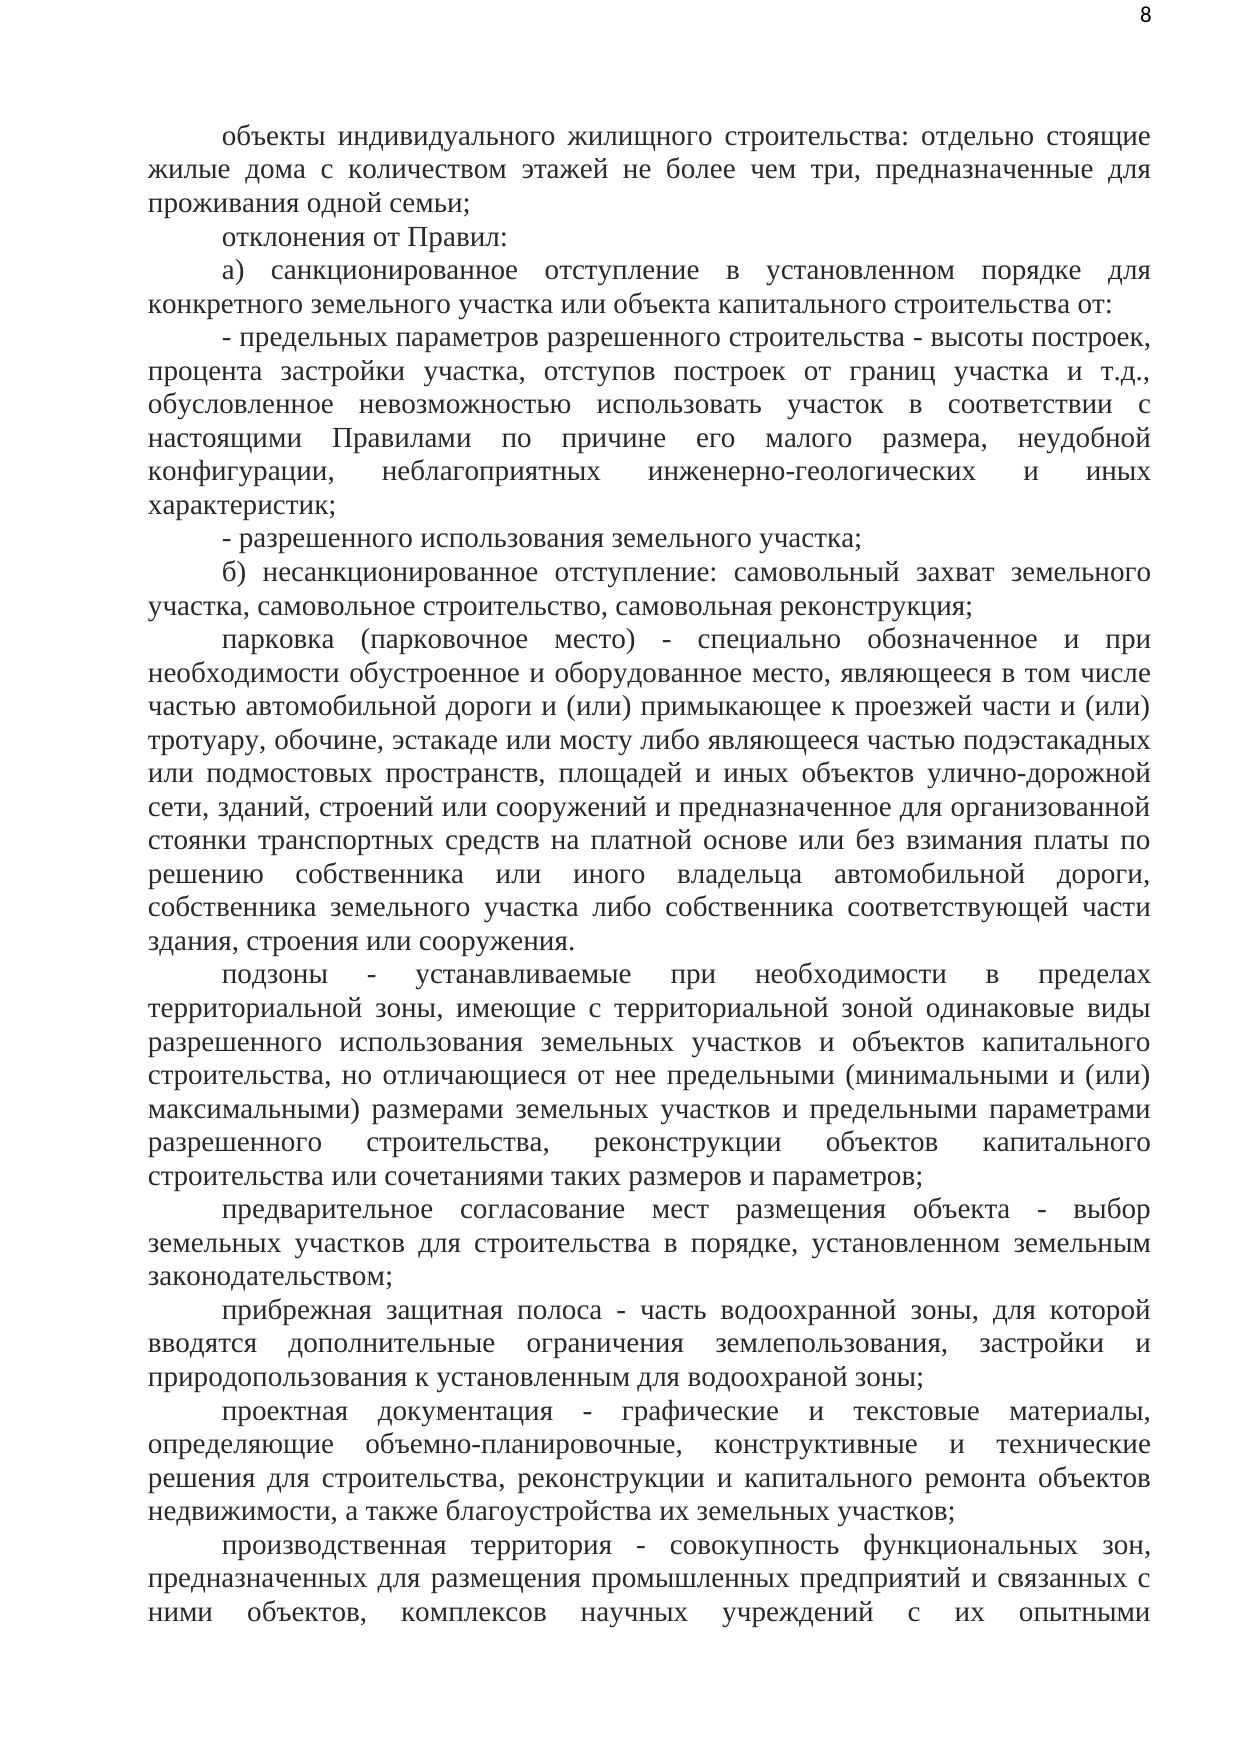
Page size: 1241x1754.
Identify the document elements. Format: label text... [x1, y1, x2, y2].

text а) санкционированное отступление в установленном порядке для конкретного земельного участка или объекта капитального строительства от: [148, 252, 1152, 319]
text отклонения от Правил: [148, 219, 1152, 252]
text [148, 1527, 1152, 1627]
text предварительное согласование мест размещения объекта - выбор земельных участков для строительства в порядке, установленном земельным законодательством; [148, 1191, 1152, 1292]
text б) несанкционированное отступление: самовольный захват земельного участка, самовольное строительство, самовольная реконструкция; [148, 554, 1152, 621]
text прибрежная защитная полоса - часть водоохранной зоны, для которой вводятся дополнительные ограничения землепользования, застройки и природопользования к установленным для водоохраной зоны; [148, 1292, 1152, 1393]
text - предельных параметров разрешенного строительства - высоты построек, процента застройки участка, отступов построек от границ участка и т.д., обусловленное невозможностью использовать участок в соответствии с настоящими Правилами по причине его малого размера, неудобной конфигурации, неблагоприятных инженерно-геологических и иных характеристик; [148, 319, 1152, 521]
text - разрешенного использования земельного участка; [148, 521, 1152, 554]
text подзоны - устанавливаемые при необходимости в пределах территориальной зоны, имеющие с территориальной зоной одинаковые виды разрешенного использования земельных участков и объектов капитального строительства, но отличающиеся от нее предельными (минимальными и (или) максимальными) размерами земельных участков и предельными параметрами разрешенного строительства, реконструкции объектов капитального строительства или сочетаниями таких размеров и параметров; [148, 957, 1152, 1191]
text объекты индивидуального жилищного строительства: отдельно стоящие жилые дома с количеством этажей не более чем три, предназначенные для проживания одной семьи; [148, 118, 1152, 219]
text проектная документация - графические и текстовые материалы, определяющие объемно-планировочные, конструктивные и технические решения для строительства, реконструкции и капитального ремонта объектов недвижимости, а также благоустройства их земельных участков; [148, 1393, 1152, 1527]
text парковка (парковочное место) - специально обозначенное и при необходимости обустроенное и оборудованное место, являющееся в том числе частью автомобильной дороги и (или) примыкающее к проезжей части и (или) тротуару, обочине, эстакаде или мосту либо являющееся частью подэстакадных или подмостовых пространств, площадей и иных объектов улично-дорожной сети, зданий, строений или сооружений и предназначенное для организованной стоянки транспортных средств на платной основе или без взимания платы по решению собственника или иного владельца автомобильной дороги, собственника земельного участка либо собственника соответствующей части здания, строения или сооружения. [148, 621, 1152, 957]
